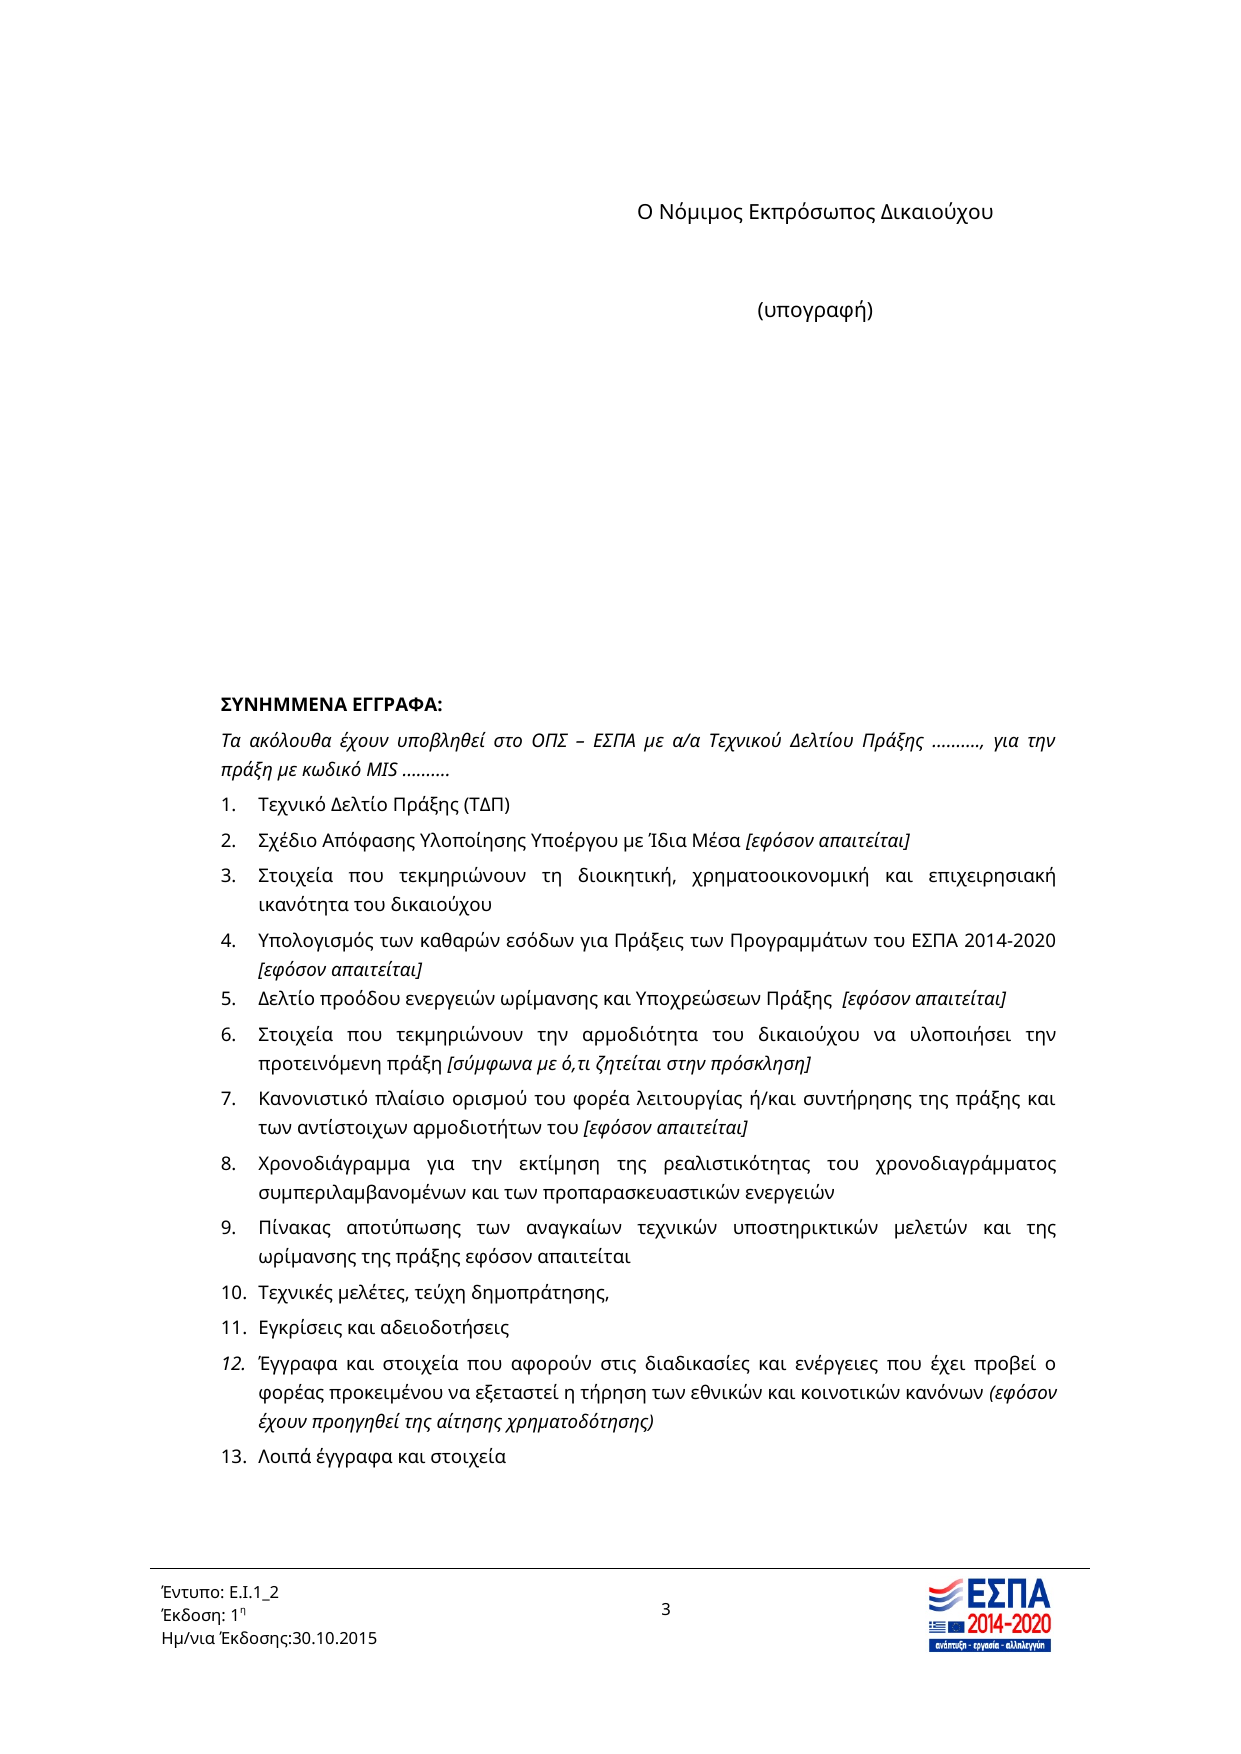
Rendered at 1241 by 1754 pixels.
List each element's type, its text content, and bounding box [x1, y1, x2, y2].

list Τεχνικό Δελτίο Πράξης (ΤΔΠ) [221, 788, 1057, 817]
table_header Ο Νόμιμος Εκπρόσωπος Δικαιούχου [573, 190, 1057, 288]
list Κανονιστικό πλαίσιο ορισμού του φορέα λειτουργίας ή/και συντήρησης της πράξης και των αντίστοιχων αρμοδιοτήτων του [εφόσον απαιτείται] [221, 1082, 1057, 1140]
list Δελτίο προόδου ενεργειών ωρίμανσης και Υποχρεώσεων Πράξης [εφόσον απαιτείται] [221, 982, 1057, 1011]
list Σχέδιο Απόφασης Υλοποίησης Υποέργου με Ίδια Μέσα [εφόσον απαιτείται] [221, 823, 1057, 853]
list Πίνακας αποτύπωσης των αναγκαίων τεχνικών υποστηρικτικών μελετών και της ωρίμανσης της πράξης εφόσον απαιτείται [221, 1211, 1057, 1269]
list Τεχνικές μελέτες, τεύχη δημοπράτησης, [221, 1276, 1057, 1305]
table_cell (υπογραφή) [573, 289, 1057, 398]
text Τα ακόλουθα έχουν υποβληθεί στο ΟΠΣ – ΕΣΠΑ με α/α Τεχνικού Δελτίου Πράξης ………., για την πράξη με κωδικό MIS ………. [221, 723, 1057, 782]
list Χρονοδιάγραμμα για την εκτίμηση της ρεαλιστικότητας του χρονοδιαγράμματος συμπεριλαμβανομένων και των προπαρασκευαστικών ενεργειών [221, 1146, 1057, 1205]
list Υπολογισμός των καθαρών εσόδων για Πράξεις των Προγραμμάτων του ΕΣΠΑ 2014-2020 [εφόσον απαιτείται] [221, 923, 1057, 982]
text ΣΥΝΗΜΜΕΝΑ ΕΓΓΡΑΦΑ: [221, 688, 1057, 717]
list Εγκρίσεις και αδειοδοτήσεις [221, 1311, 1057, 1340]
list Στοιχεία που τεκμηριώνουν τη διοικητική, χρηματοοικονομική και επιχειρησιακή ικανότητα του δικαιούχου [221, 859, 1057, 917]
list Λοιπά έγγραφα και στοιχεία [221, 1440, 1057, 1469]
picture [925, 1576, 1054, 1654]
list Έγγραφα και στοιχεία που αφορούν στις διαδικασίες και ενέργειες που έχει προβεί ο φορέας προκειμένου να εξεταστεί η τήρηση των εθνικών και κοινοτικών κανόνων (εφόσον έχουν προηγηθεί της αίτησης χρηματοδότησης) [221, 1346, 1057, 1434]
list Στοιχεία που τεκμηριώνουν την αρμοδιότητα του δικαιούχου να υλοποιήσει την προτεινόμενη πράξη [σύμφωνα με ό,τι ζητείται στην πρόσκληση] [221, 1017, 1057, 1076]
